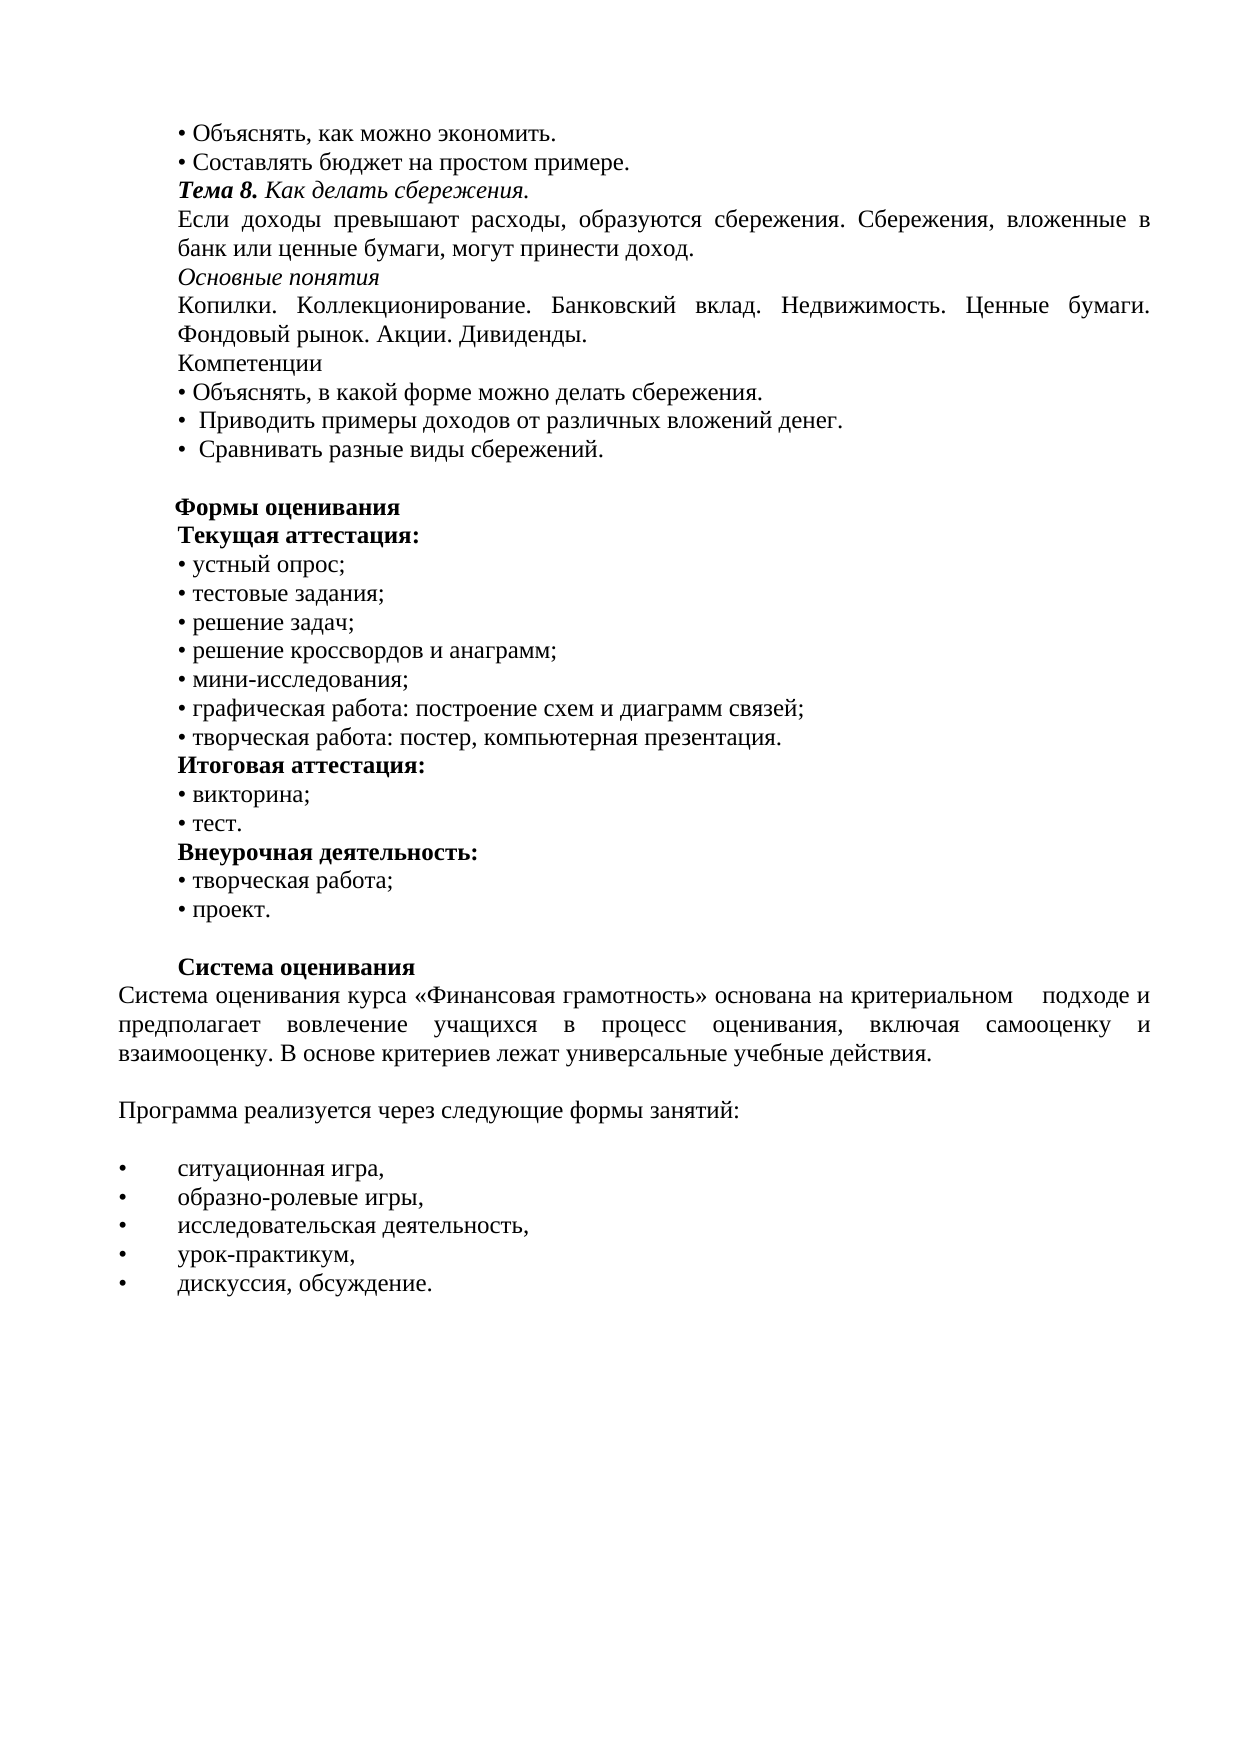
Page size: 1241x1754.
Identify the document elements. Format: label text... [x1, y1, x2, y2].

text Система оценивания курса «Финансовая грамотность» основана на критериальном подходе и предполагает вовлечение учащихся в процесс оценивания, включая самооценку и взаимооценку. В основе критериев лежат универсальные учебные действия. [118, 981, 1152, 1067]
text • викторина; [118, 779, 1152, 808]
list урок-практикум, [118, 1239, 1152, 1268]
text • тест. [118, 808, 1152, 837]
text • устный опрос; [118, 549, 1152, 578]
text • творческая работа; [118, 866, 1152, 894]
list дискуссия, обсуждение. [118, 1268, 1152, 1297]
text • Объяснять, в какой форме можно делать сбережения. [177, 377, 1152, 406]
text • графическая работа: построение схем и диаграмм связей; [118, 693, 1152, 722]
list исследовательская деятельность, [118, 1211, 1152, 1239]
text Внеурочная деятельность: [118, 837, 1152, 866]
text Копилки. Коллекционирование. Банковский вклад. Недвижимость. Ценные бумаги. Фондовый рынок. Акции. Дивиденды. [177, 291, 1152, 348]
text Формы оценивания [118, 492, 1152, 521]
text • решение задач; [118, 607, 1152, 636]
text • Сравнивать разные виды сбережений. [177, 434, 1152, 463]
text • Составлять бюджет на простом примере. [177, 147, 1152, 176]
text • решение кроссвордов и анаграмм; [118, 636, 1152, 664]
text • мини-исследования; [118, 664, 1152, 693]
text Текущая аттестация: [118, 521, 1152, 549]
text Основные понятия [177, 262, 1152, 291]
text Итоговая аттестация: [118, 751, 1152, 779]
text Программа реализуется через следующие формы занятий: [118, 1096, 1152, 1124]
text • тестовые задания; [118, 578, 1152, 607]
list образно-ролевые игры, [118, 1182, 1152, 1211]
text Тема 8. Как делать сбережения. [177, 176, 1152, 204]
list ситуационная игра, [118, 1153, 1152, 1182]
text Если доходы превышают расходы, образуются сбережения. Сбережения, вложенные в банк или ценные бумаги, могут принести доход. [177, 204, 1152, 262]
text Компетенции [177, 348, 1152, 377]
text Система оценивания [118, 952, 1152, 981]
text • Приводить примеры доходов от различных вложений денег. [177, 406, 1152, 434]
text • проект. [118, 894, 1152, 923]
text • творческая работа: постер, компьютерная презентация. [118, 722, 1152, 751]
text • Объяснять, как можно экономить. [177, 118, 1152, 147]
